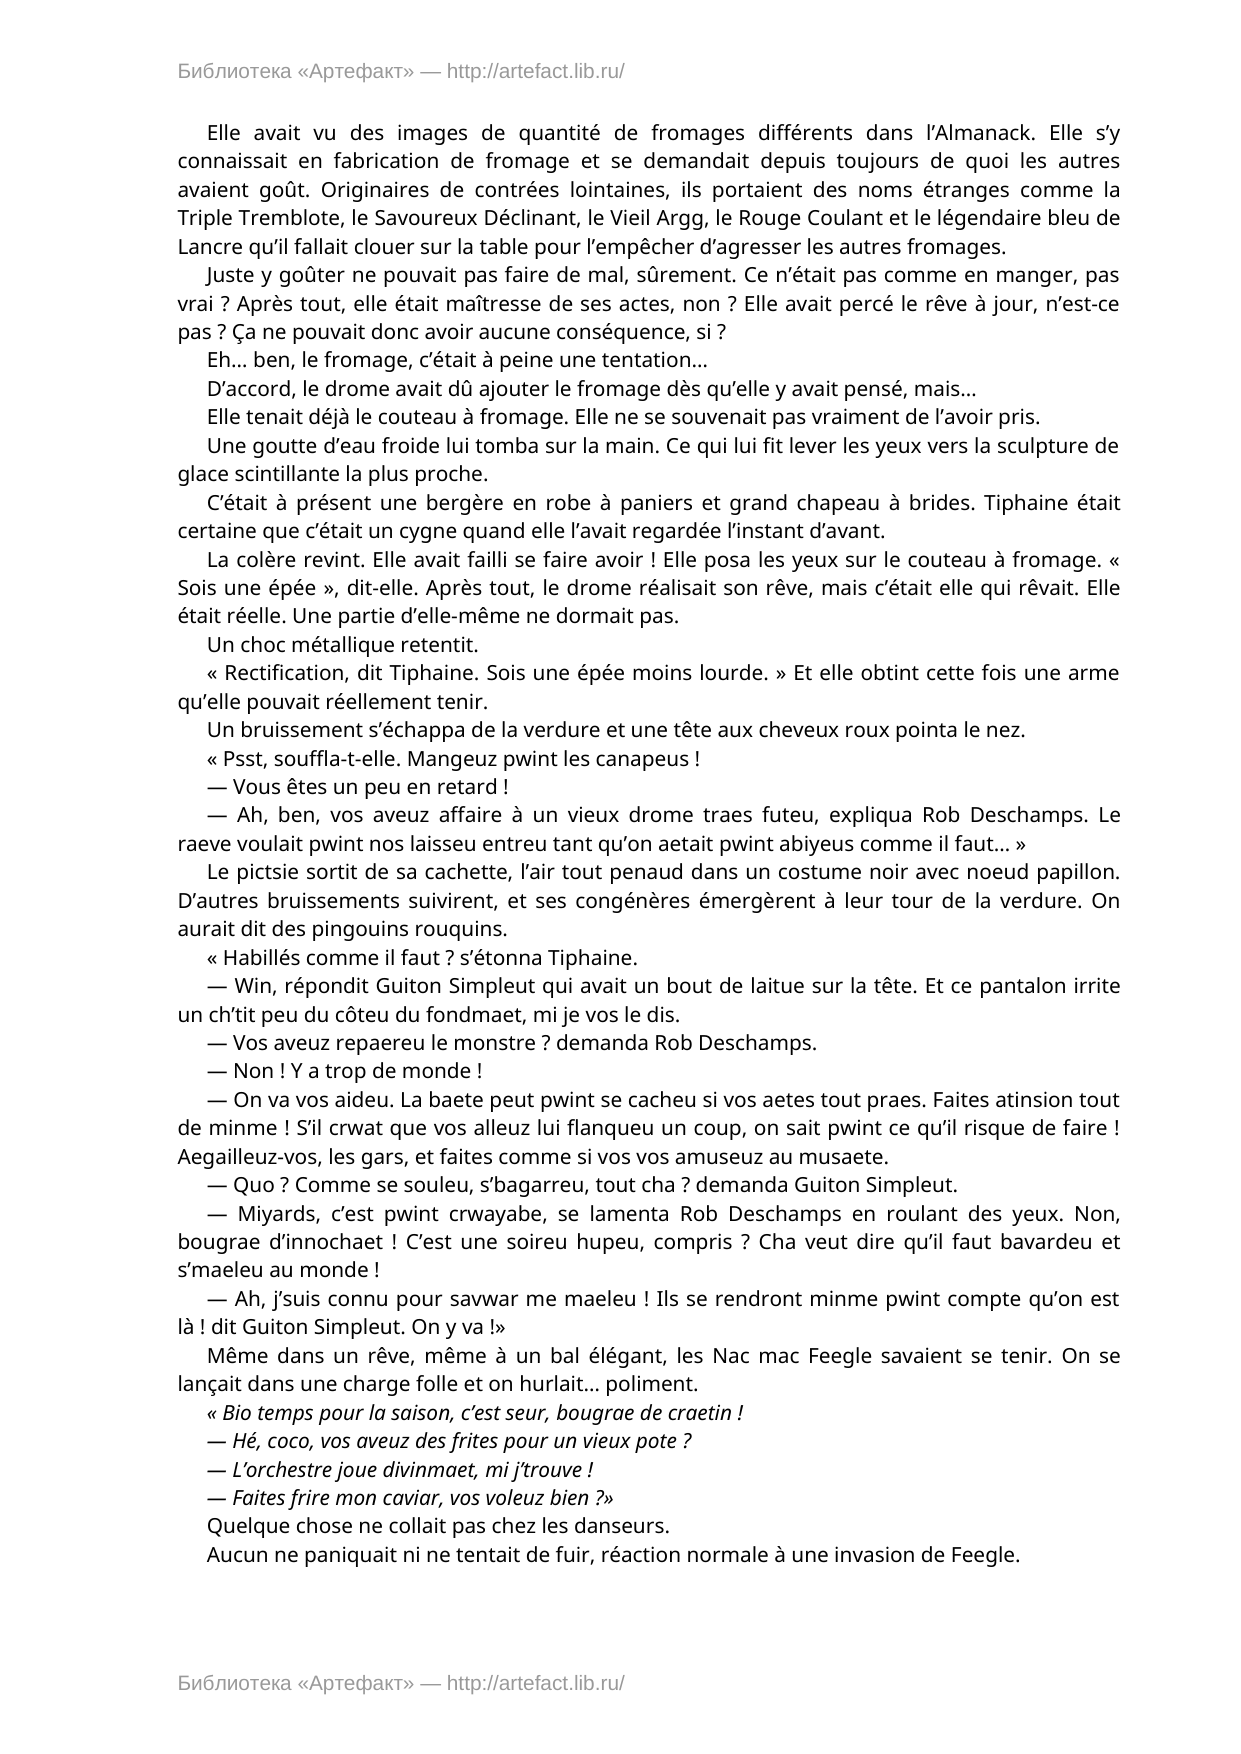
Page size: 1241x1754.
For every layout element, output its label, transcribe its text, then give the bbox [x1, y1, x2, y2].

text « Rectification, dit Tiphaine. Sois une épée moins lourde. » Et elle obtint cette fois une arme qu’elle pouvait réellement tenir. [177, 658, 1122, 715]
text C’était à présent une bergère en robe à paniers et grand chapeau à brides. Tiphaine était certaine que c’était un cygne quand elle l’avait regardée l’instant d’avant. [177, 488, 1122, 545]
text Aucun ne paniquait ni ne tentait de fuir, réaction normale à une invasion de Feegle. [177, 1540, 1122, 1568]
text Quelque chose ne collait pas chez les danseurs. [177, 1512, 1122, 1540]
text — On va vos aideu. La baete peut pwint se cacheu si vos aetes tout praes. Faites atinsion tout de minme ! S’il crwat que vos alleuz lui flanqueu un coup, on sait pwint ce qu’il risque de faire ! Aegailleuz-vos, les gars, et faites comme si vos vos amuseuz au musaete. [177, 1085, 1122, 1170]
text — L’orchestre joue divinmaet, mi j’trouve ! [177, 1455, 1122, 1483]
text Juste y goûter ne pouvait pas faire de mal, sûrement. Ce n’était pas comme en manger, pas vrai ? Après tout, elle était maîtresse de ses actes, non ? Elle avait percé le rêve à jour, n’est-ce pas ? Ça ne pouvait donc avoir aucune conséquence, si ? [177, 260, 1122, 346]
text Même dans un rêve, même à un bal élégant, les Nac mac Feegle savaient se tenir. On se lançait dans une charge folle et on hurlait… poliment. [177, 1341, 1122, 1398]
text — Hé, coco, vos aveuz des frites pour un vieux pote ? [177, 1426, 1122, 1455]
text « Habillés comme il faut ? s’étonna Tiphaine. [177, 943, 1122, 971]
text — Non ! Y a trop de monde ! [177, 1057, 1122, 1085]
text — Faites frire mon caviar, vos voleuz bien ?» [177, 1483, 1122, 1512]
text Elle avait vu des images de quantité de fromages différents dans l’Almanack. Elle s’y connaissait en fabrication de fromage et se demandait depuis toujours de quoi les autres avaient goût. Originaires de contrées lointaines, ils portaient des noms étranges comme la Triple Tremblote, le Savoureux Déclinant, le Vieil Argg, le Rouge Coulant et le légendaire bleu de Lancre qu’il fallait clouer sur la table pour l’empêcher d’agresser les autres fromages. [177, 118, 1122, 260]
text Un choc métallique retentit. [177, 630, 1122, 658]
text Un bruissement s’échappa de la verdure et une tête aux cheveux roux pointa le nez. [177, 715, 1122, 744]
text Une goutte d’eau froide lui tomba sur la main. Ce qui lui fit lever les yeux vers la sculpture de glace scintillante la plus proche. [177, 431, 1122, 488]
text — Ah, ben, vos aveuz affaire à un vieux drome traes futeu, expliqua Rob Deschamps. Le raeve voulait pwint nos laisseu entreu tant qu’on aetait pwint abiyeus comme il faut… » [177, 801, 1122, 857]
text — Vous êtes un peu en retard ! [177, 772, 1122, 801]
text Le pictsie sortit de sa cachette, l’air tout penaud dans un costume noir avec noeud papillon. D’autres bruissements suivirent, et ses congénères émergèrent à leur tour de la verdure. On aurait dit des pingouins rouquins. [177, 857, 1122, 943]
text — Quo ? Comme se souleu, s’bagarreu, tout cha ? demanda Guiton Simpleut. [177, 1170, 1122, 1199]
text La colère revint. Elle avait failli se faire avoir ! Elle posa les yeux sur le couteau à fromage. « Sois une épée », dit-elle. Après tout, le drome réalisait son rêve, mais c’était elle qui rêvait. Elle était réelle. Une partie d’elle-même ne dormait pas. [177, 545, 1122, 630]
text — Win, répondit Guiton Simpleut qui avait un bout de laitue sur la tête. Et ce pantalon irrite un ch’tit peu du côteu du fondmaet, mi je vos le dis. [177, 971, 1122, 1028]
text Eh… ben, le fromage, c’était à peine une tentation… [177, 346, 1122, 374]
text — Vos aveuz repaereu le monstre ? demanda Rob Deschamps. [177, 1028, 1122, 1057]
text « Bio temps pour la saison, c’est seur, bougrae de craetin ! [177, 1398, 1122, 1426]
text Elle tenait déjà le couteau à fromage. Elle ne se souvenait pas vraiment de l’avoir pris. [177, 402, 1122, 431]
text D’accord, le drome avait dû ajouter le fromage dès qu’elle y avait pensé, mais… [177, 374, 1122, 402]
text — Miyards, c’est pwint crwayabe, se lamenta Rob Deschamps en roulant des yeux. Non, bougrae d’innochaet ! C’est une soireu hupeu, compris ? Cha veut dire qu’il faut bavardeu et s’maeleu au monde ! [177, 1199, 1122, 1284]
text « Psst, souffla-t-elle. Mangeuz pwint les canapeus ! [177, 744, 1122, 772]
text — Ah, j’suis connu pour savwar me maeleu ! Ils se rendront minme pwint compte qu’on est là ! dit Guiton Simpleut. On y va !» [177, 1284, 1122, 1341]
